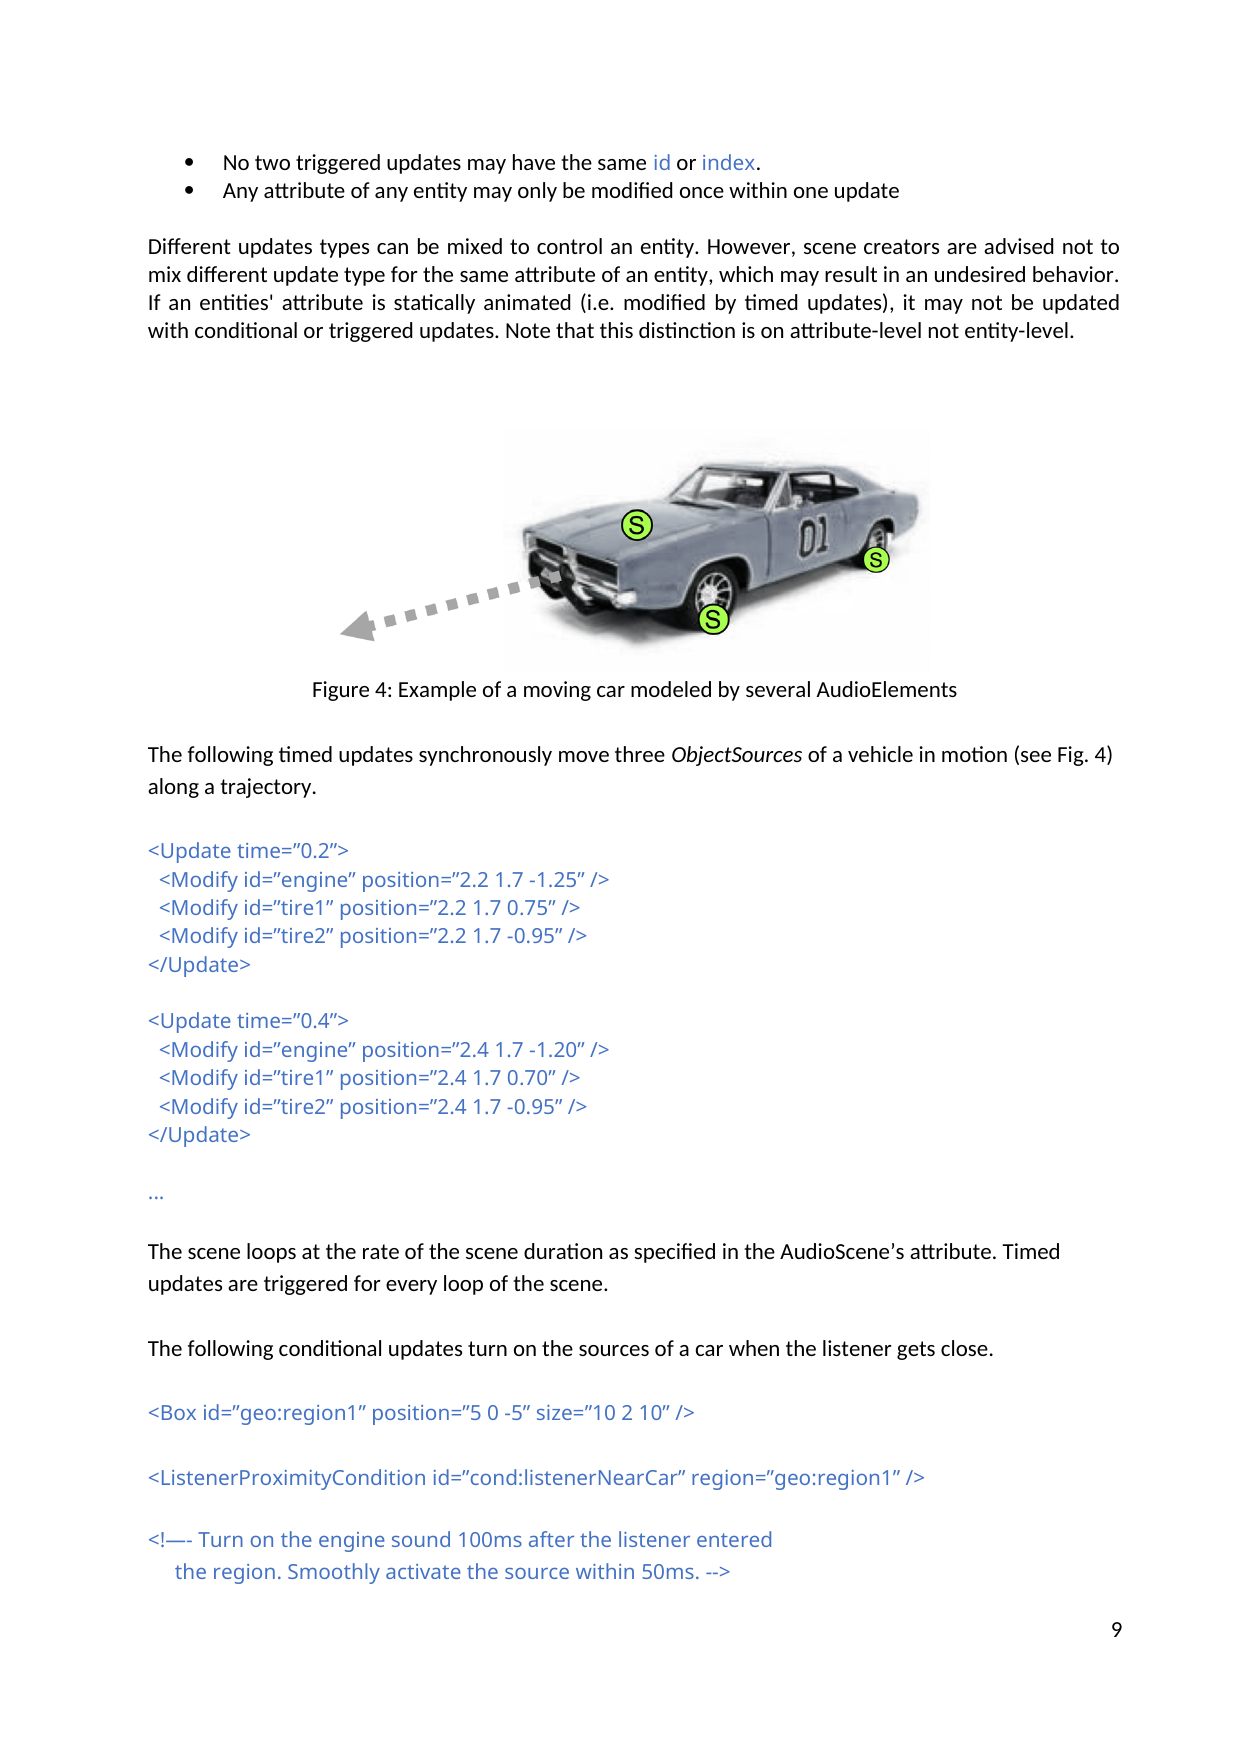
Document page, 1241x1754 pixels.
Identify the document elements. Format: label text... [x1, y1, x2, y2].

text The following timed updates synchronously move three ObjectSources of a vehicle in motion (see Fig. 4) along a trajectory. [148, 740, 1122, 832]
text Figure 4: Example of a moving car modeled by several AudioElements [148, 675, 1122, 703]
list Any attribute of any entity may only be modified once within one update [185, 176, 1122, 204]
text ... [148, 1177, 1122, 1205]
list No two triggered updates may have the same id or index. [185, 148, 1122, 176]
text <ListenerProximityCondition id=”cond:listenerNearCar” region=”geo:region1” /> [148, 1463, 1122, 1492]
text <Box id=”geo:region1” position=”5 0 -5” size=”10 2 10” /> [148, 1398, 1122, 1459]
text The following conditional updates turn on the sources of a car when the listener gets close. [148, 1334, 1122, 1362]
text Different updates types can be mixed to control an entity. However, scene creators are advised not to mix different update type for the same attribute of an entity, which may result in an undesired behavior. If an entities' attribute is statically animated (i.e. modified by timed updates), it may not be updated with conditional or triggered updates. Note that this distinction is on attribute-level not entity-level. [148, 232, 1122, 344]
text <Modify id=”tire1” position=”2.2 1.7 0.75” /> [148, 893, 1122, 922]
text <Update time=”0.4”> [148, 1007, 1122, 1035]
text <Modify id=”tire1” position=”2.4 1.7 0.70” /> [148, 1063, 1122, 1092]
text <Modify id=”tire2” position=”2.2 1.7 -0.95” /> [148, 922, 1122, 950]
text the region. Smoothly activate the source within 50ms. --> [148, 1557, 1122, 1586]
picture [339, 429, 930, 672]
text </Update> [148, 950, 1122, 1007]
text The scene loops at the rate of the scene duration as specified in the AudioScene’s attribute. Timed updates are triggered for every loop of the scene. [148, 1237, 1122, 1298]
text <Modify id=”tire2” position=”2.4 1.7 -0.95” /> [148, 1092, 1122, 1120]
text <!—- Turn on the engine sound 100ms after the listener entered [148, 1525, 1122, 1553]
text <Update time=”0.2”> [148, 836, 1122, 865]
text </Update> [148, 1120, 1122, 1149]
text <Modify id=”engine” position=”2.2 1.7 -1.25” /> [148, 865, 1122, 893]
text <Modify id=”engine” position=”2.4 1.7 -1.20” /> [148, 1035, 1122, 1063]
